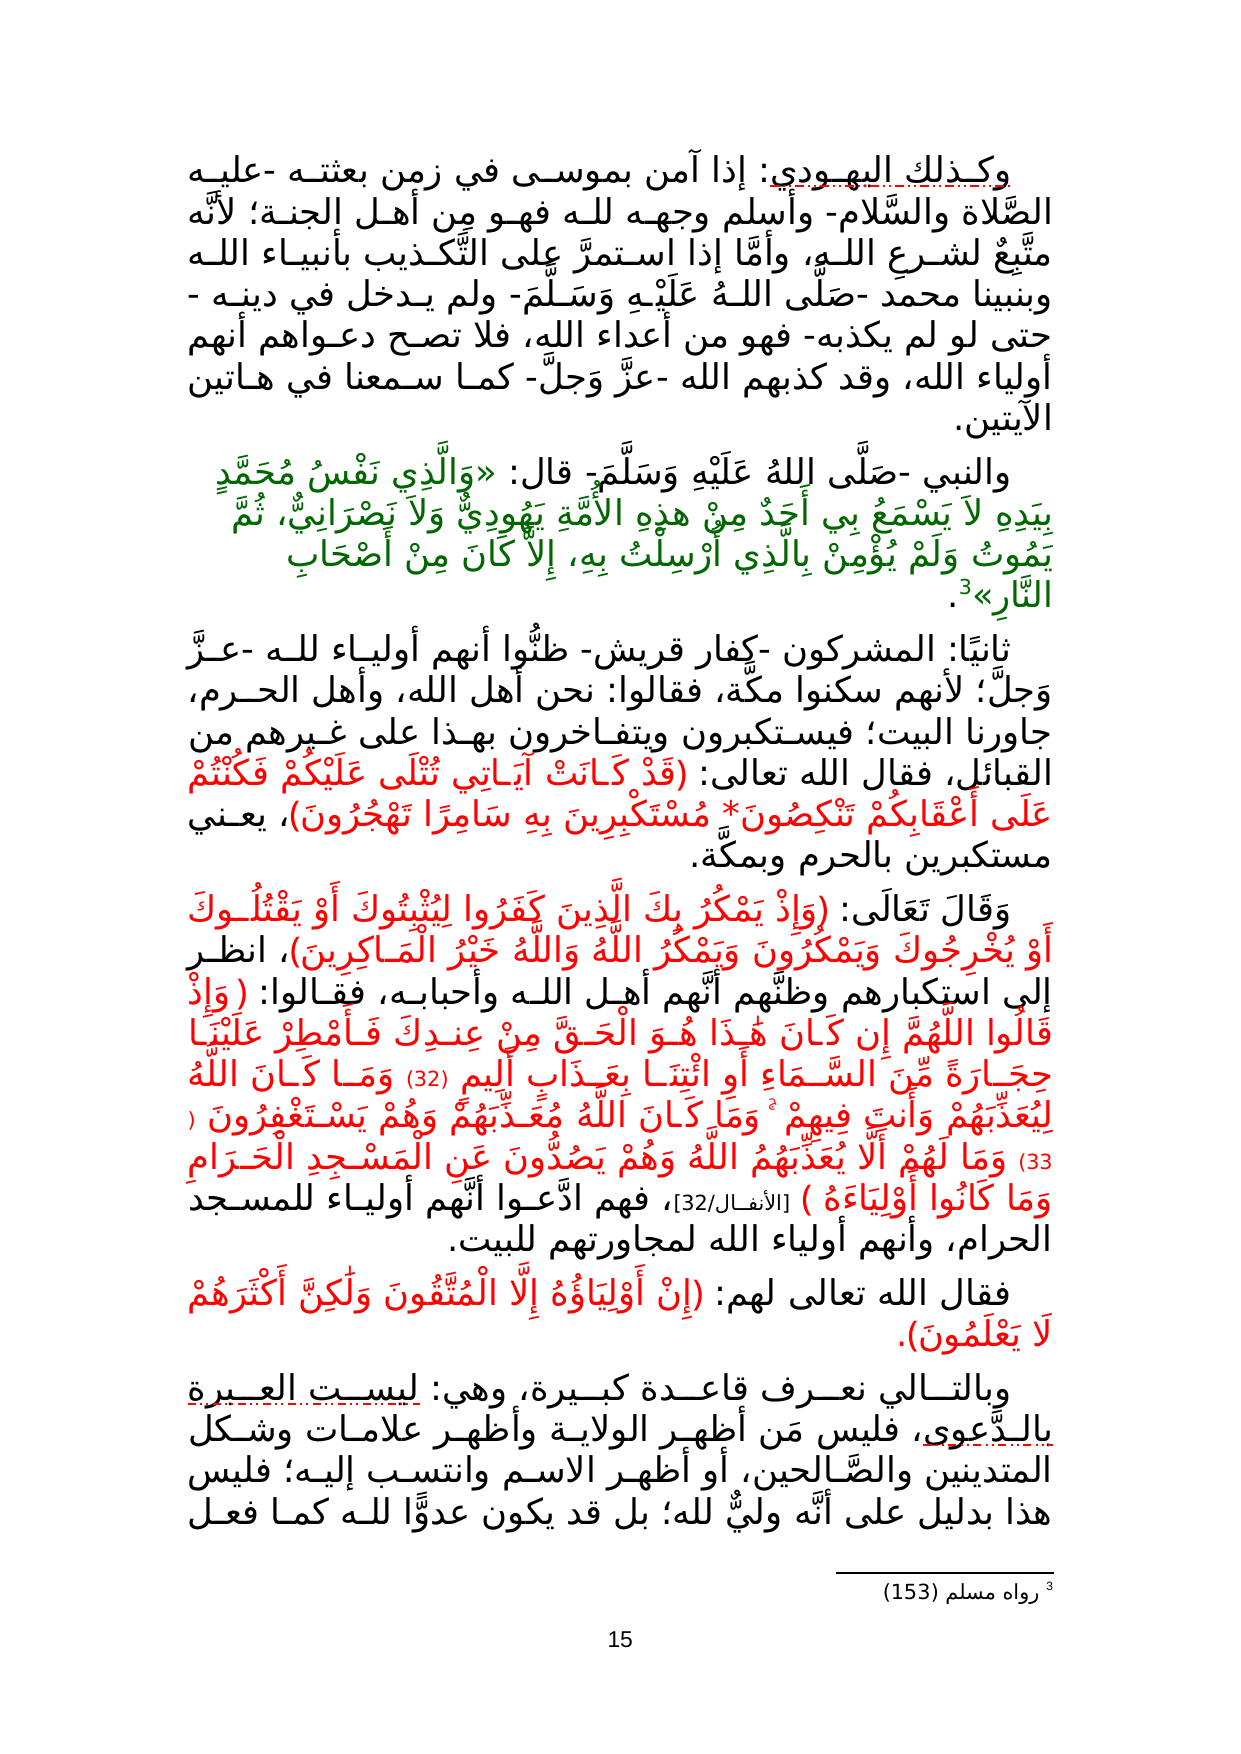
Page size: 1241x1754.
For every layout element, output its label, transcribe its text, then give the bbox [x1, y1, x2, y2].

text ثانيًا: المشركون -كفار قريش- ظنُّوا أنهم أولياء لله -عزَّ وَجلَّ؛ لأنهم سكنوا مكَّة، فقالوا: نحن أهل الله، وأهل الحرم، جاورنا البيت؛ فيستكبرون ويتفاخرون بهذا على غيرهم من القبائل، فقال الله تعالى: ﴿قَدْ كَانَتْ آيَاتِي تُتْلَى عَلَيْكُمْ فَكُنْتُمْ عَلَى أَعْقَابِكُمْ تَنْكِصُونَ* مُسْتَكْبِرِينَ بِهِ سَامِرًا تَهْجُرُونَ﴾، يعني مستكبرين بالحرم وبمكَّة. [187, 629, 1053, 876]
text والنبي -صَلَّى اللهُ عَلَيْهِ وَسَلَّمَ- قال: «وَالَّذِي نَفْسُ مُحَمَّدٍ بِيَدِهِ لاَ يَسْمَعُ بِي أَحَدٌ مِنْ هذِهِ الأُمَّةِ يَهُودِيٌّ وَلاَ نَصْرَانِيٌّ، ثُمَّ يَمُوتُ وَلَمْ يُؤْمِنْ بِالَّذِي أُرْسِلْتُ بِهِ، إِلاَّ كَانَ مِنْ أَصْحَابِ النَّارِ». [187, 451, 1053, 616]
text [187, 1367, 1053, 1532]
text فقال الله تعالى لهم: ﴿إِنْ أَوْلِيَاؤُهُ إِلَّا الْمُتَّقُونَ وَلَٰكِنَّ أَكْثَرَهُمْ لَا يَعْلَمُونَ﴾. [187, 1272, 1053, 1355]
text وكذلك اليهودي: إذا آمن بموسى في زمن بعثته -عليه الصَّلاة والسَّلام- وأسلم وجهه لله فهو مِن أهل الجنة؛ لأنَّه متَّبِعٌ لشرعِ الله، وأمَّا إذا استمرَّ على التَّكذيب بأنبياء الله وبنبينا محمد -صَلَّى اللهُ عَلَيْهِ وَسَلَّمَ- ولم يدخل في دينه -حتى لو لم يكذبه- فهو من أعداء الله، فلا تصح دعواهم أنهم أولياء الله، وقد كذبهم الله -عزَّ وَجلَّ- كما سمعنا في هاتين الآيتين. [187, 150, 1053, 439]
text وَقَالَ تَعَالَى: ﴿وَإِذْ يَمْكُرُ بِكَ الَّذِينَ كَفَرُوا لِيُثْبِتُوكَ أَوْ يَقْتُلُوكَ أَوْ يُخْرِجُوكَ وَيَمْكُرُونَ وَيَمْكُرُ اللَّهُ وَاللَّهُ خَيْرُ الْمَاكِرِينَ﴾، انظر إلى استكبارهم وظنَّهم أنَّهم أهل الله وأحبابه، فقالوا: ﴿ وَإِذْ قَالُوا اللَّهُمَّ إِن كَانَ هَٰذَا هُوَ الْحَقَّ مِنْ عِندِكَ فَأَمْطِرْ عَلَيْنَا حِجَارَةً مِّنَ السَّمَاءِ أَوِ ائْتِنَا بِعَذَابٍ أَلِيمٍ (32) وَمَا كَانَ اللَّهُ لِيُعَذِّبَهُمْ وَأَنتَ فِيهِمْ ۚ وَمَا كَانَ اللَّهُ مُعَذِّبَهُمْ وَهُمْ يَسْتَغْفِرُونَ (33) وَمَا لَهُمْ أَلَّا يُعَذِّبَهُمُ اللَّهُ وَهُمْ يَصُدُّونَ عَنِ الْمَسْجِدِ الْحَرَامِ وَمَا كَانُوا أَوْلِيَاءَهُ ﴾ [الأنفال/32]، فهم ادَّعوا أنَّهم أولياء للمسجد الحرام، وأنهم أولياء الله لمجاورتهم للبيت. [187, 889, 1053, 1260]
